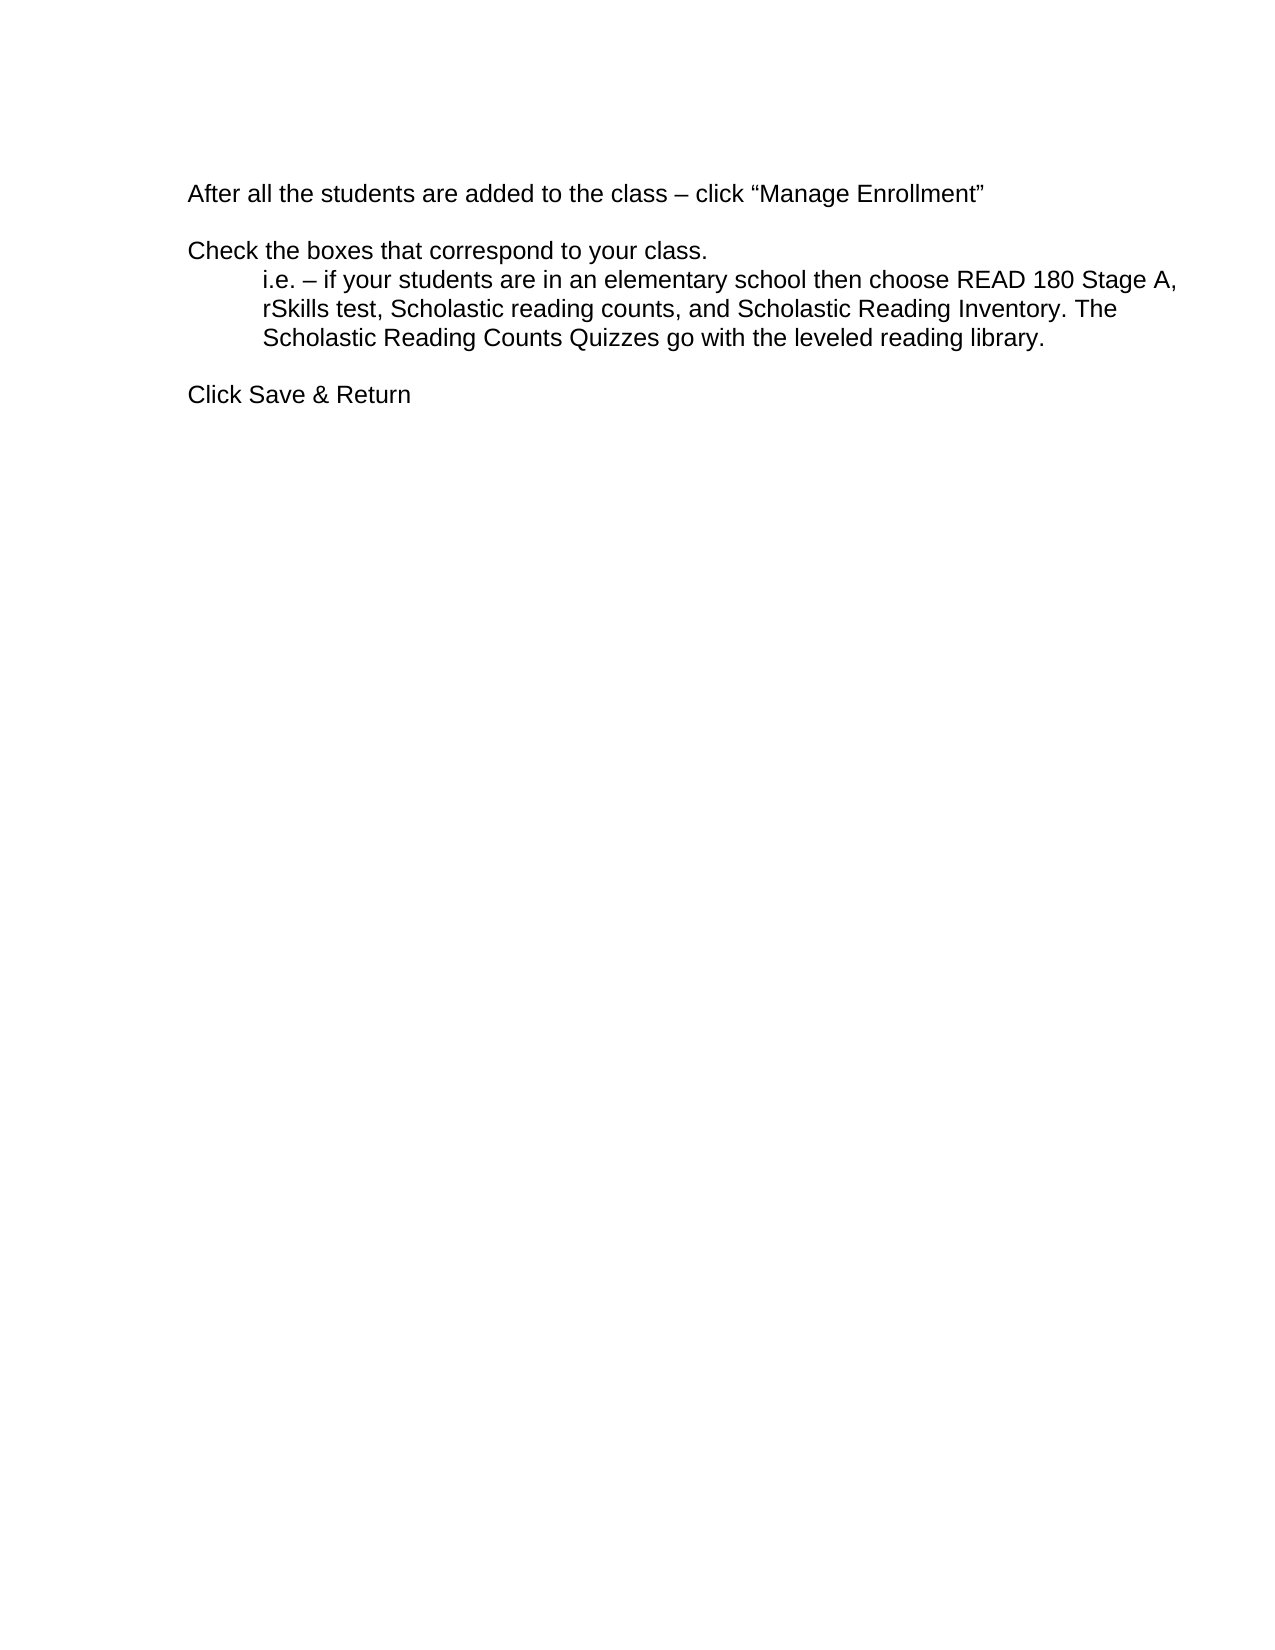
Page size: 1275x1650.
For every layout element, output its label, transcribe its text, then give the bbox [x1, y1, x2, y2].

text i.e. – if your students are in an elementary school then choose READ 180 Stage A, rSkills test, Scholastic reading counts, and Scholastic Reading Inventory. The Scholastic Reading Counts Quizzes go with the leveled reading library. [262, 265, 1228, 351]
text Click Save & Return [187, 380, 1228, 409]
text After all the students are added to the class – click “Manage Enrollment” [187, 179, 1228, 207]
text Check the boxes that correspond to your class. [187, 236, 1228, 265]
